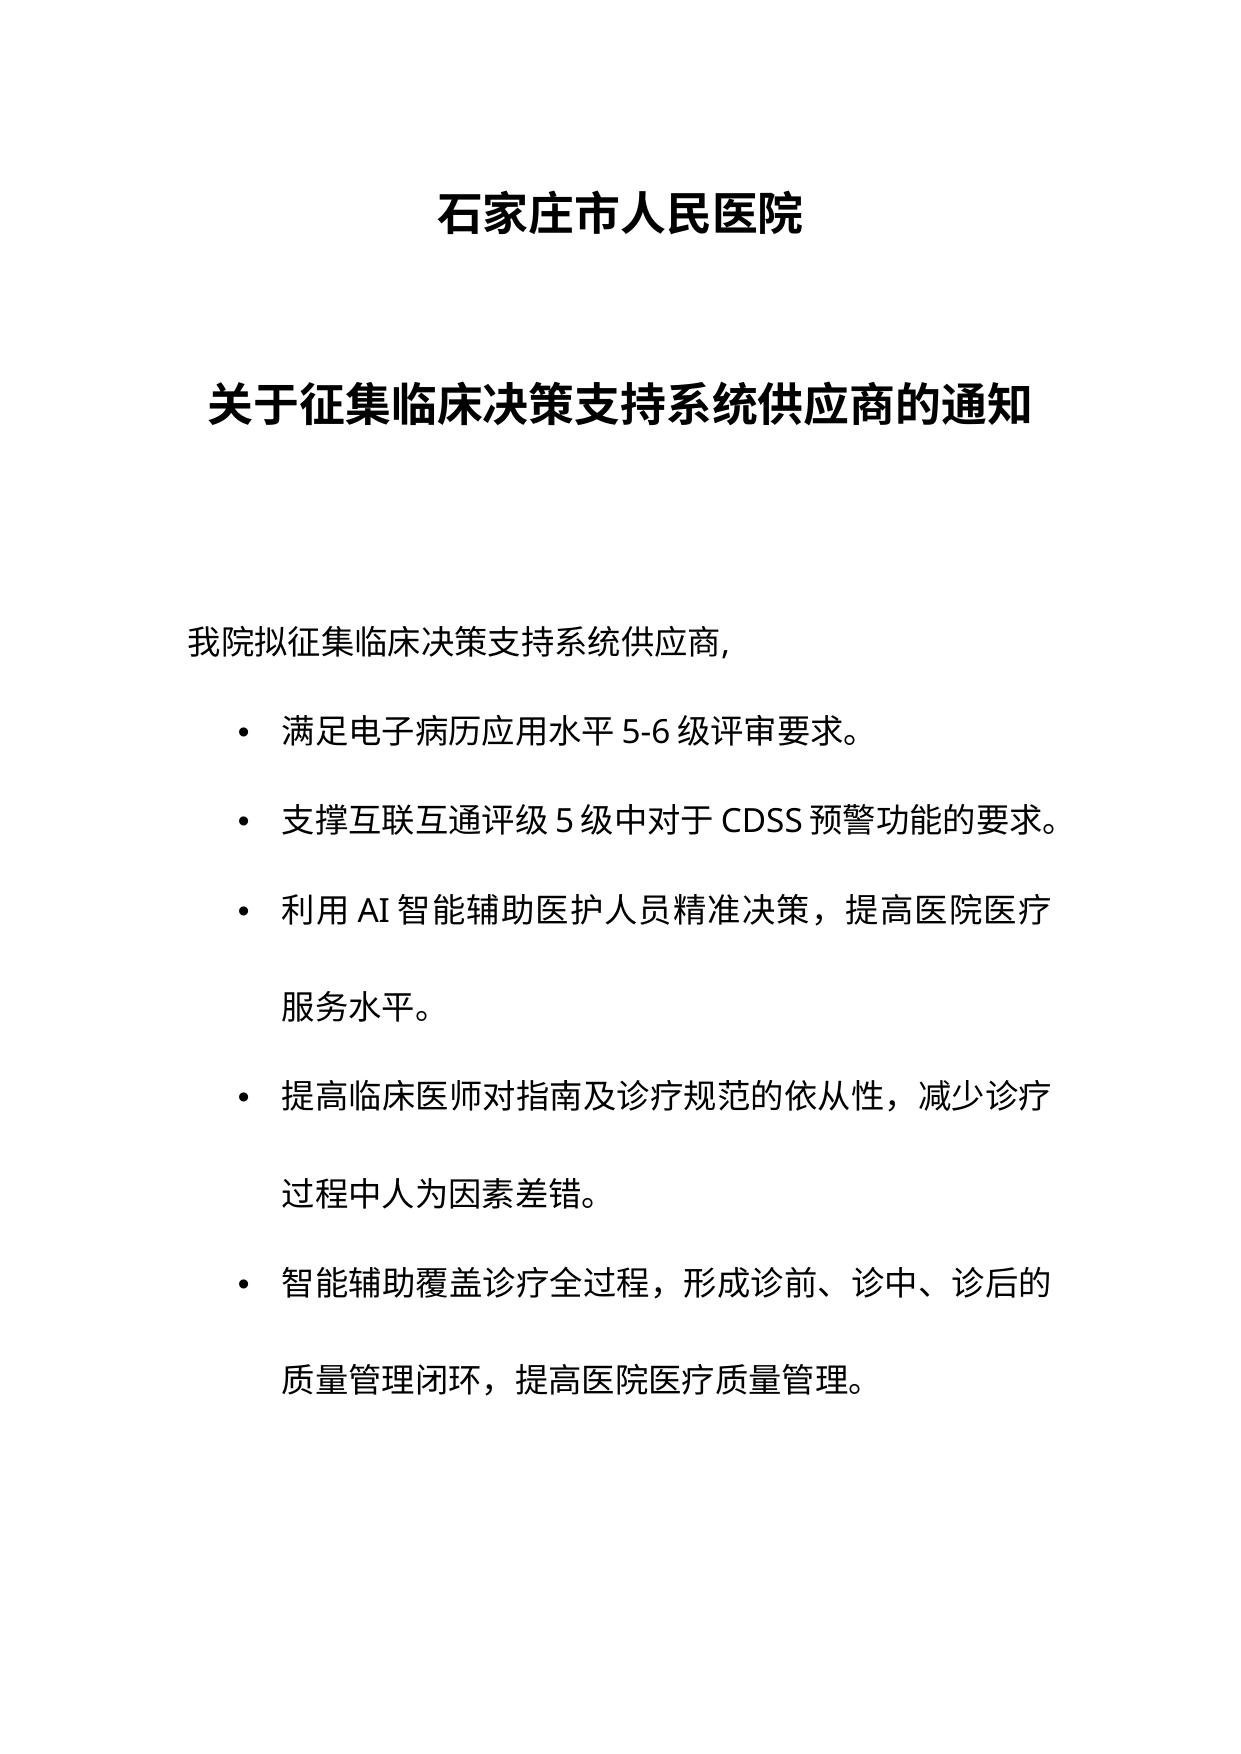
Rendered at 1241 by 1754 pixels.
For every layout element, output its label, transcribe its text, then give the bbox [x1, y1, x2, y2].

list 智能辅助覆盖诊疗全过程，形成诊前、诊中、诊后的质量管理闭环，提高医院医疗质量管理。 [238, 1248, 1053, 1411]
list 满足电子病历应用水平5-6级评审要求。 [238, 697, 1053, 762]
list 利用AI智能辅助医护人员精准决策，提高医院医疗服务水平。 [238, 875, 1053, 1038]
list 提高临床医师对指南及诊疗规范的依从性，减少诊疗过程中人为因素差错。 [238, 1062, 1053, 1224]
subtitle 石家庄市人民医院 [187, 162, 1053, 259]
list 支撑互联互通评级5级中对于CDSS预警功能的要求。 [238, 786, 1053, 851]
text 我院拟征集临床决策支持系统供应商, [187, 608, 1053, 673]
subtitle 关于征集临床决策支持系统供应商的通知 [187, 352, 1053, 450]
